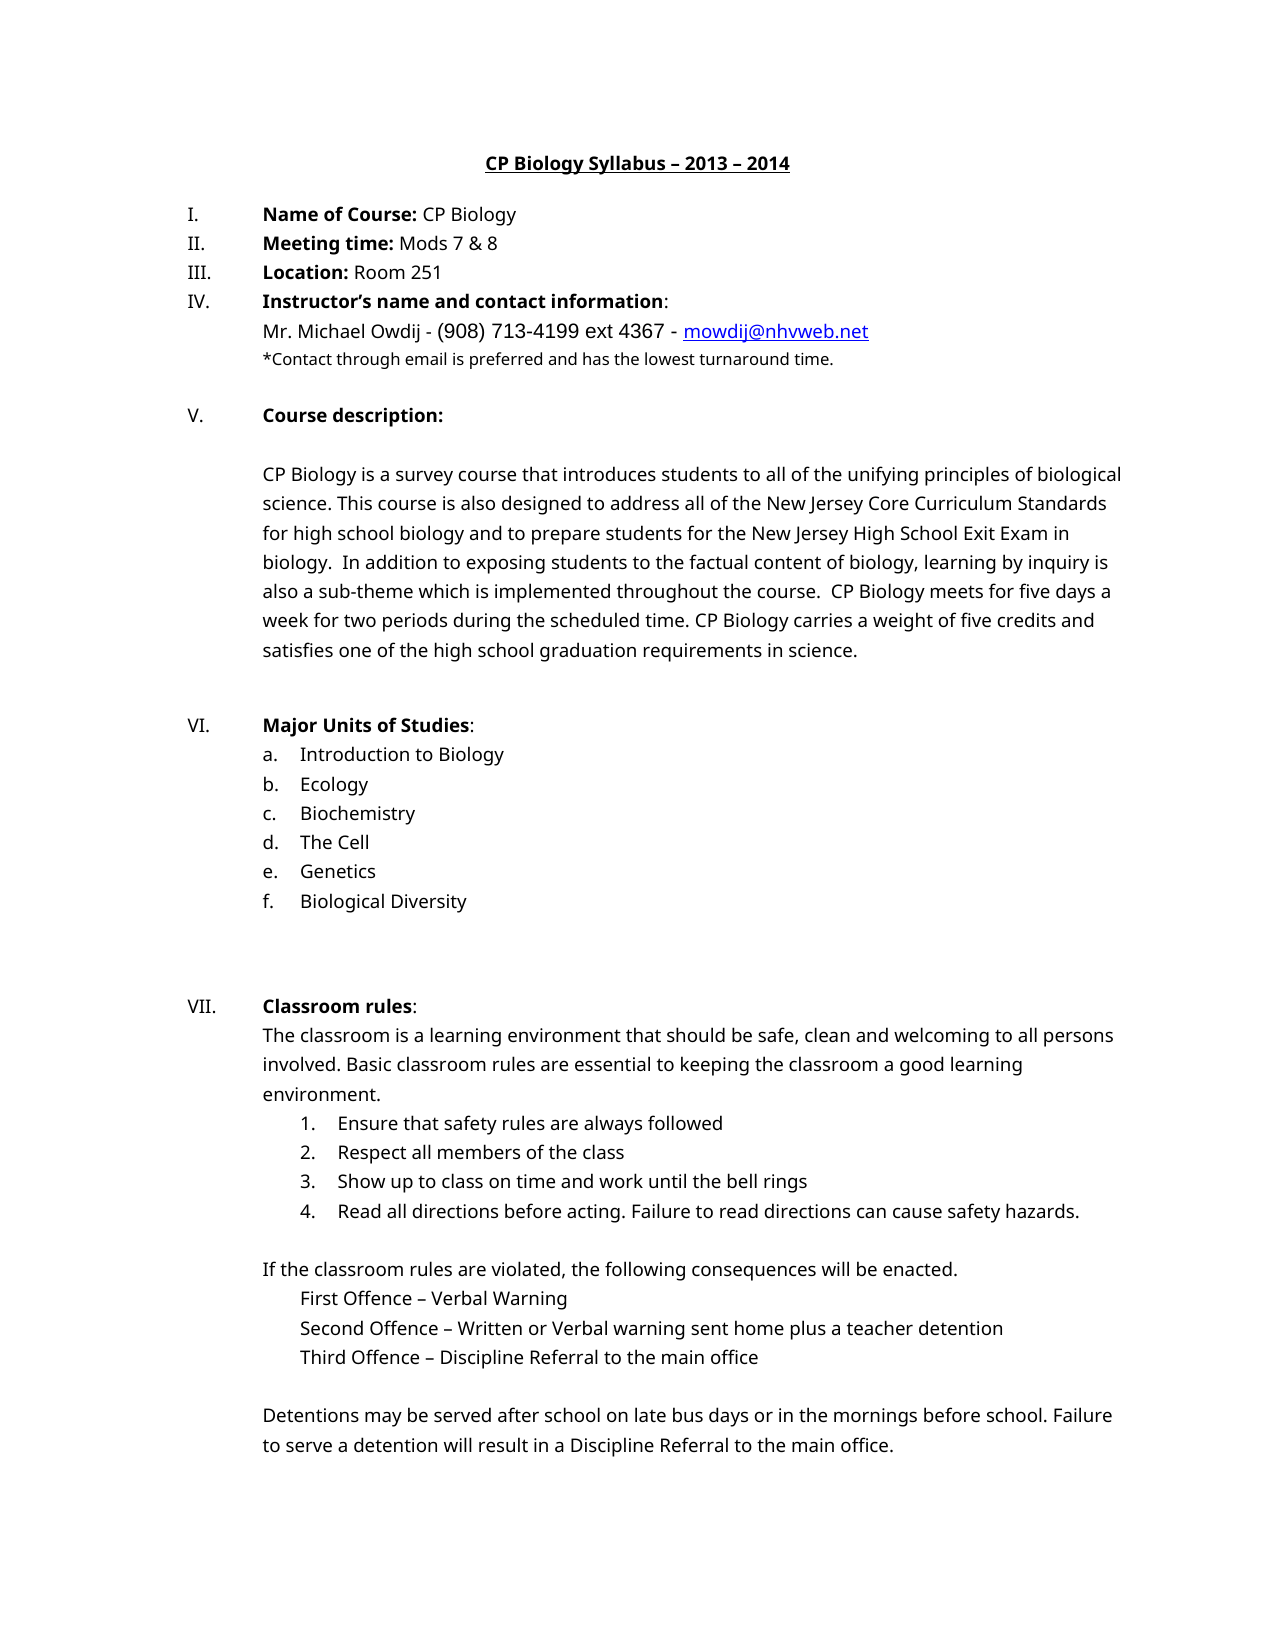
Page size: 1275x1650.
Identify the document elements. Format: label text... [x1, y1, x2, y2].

list Meeting time: Mods 7 & 8 [187, 230, 1125, 256]
list CP Biology is a survey course that introduces students to all of the unifying principles of biological science. This course is also designed to address all of the New Jersey Core Curriculum Standards for high school biology and to prepare students for the New Jersey High School Exit Exam in biology. In addition to exposing students to the factual content of biology, learning by inquiry is also a sub-theme which is implemented throughout the course. CP Biology meets for five days a week for two periods during the scheduled time. CP Biology carries a weight of five credits and satisfies one of the high school graduation requirements in science. [262, 461, 1125, 662]
list Respect all members of the class [300, 1139, 1125, 1165]
list Second Offence – Written or Verbal warning sent home plus a teacher detention [150, 1315, 1125, 1341]
list Location: Room 251 [187, 259, 1125, 285]
list Name of Course: CP Biology [187, 201, 1125, 227]
list Show up to class on time and work until the bell rings [300, 1169, 1125, 1194]
list The Cell [262, 829, 1125, 855]
list Instructor’s name and contact information: [187, 289, 1125, 314]
list Ensure that safety rules are always followed [300, 1110, 1125, 1136]
list Classroom rules: [187, 993, 1125, 1018]
list Third Offence – Discipline Referral to the main office [150, 1344, 1125, 1370]
list The classroom is a learning environment that should be safe, clean and welcoming to all persons involved. Basic classroom rules are essential to keeping the classroom a good learning environment. [262, 1022, 1125, 1106]
list First Offence – Verbal Warning [150, 1286, 1125, 1311]
list If the classroom rules are violated, the following consequences will be enacted. [262, 1256, 1125, 1282]
list *Contact through email is preferred and has the lowest turnaround time. [262, 347, 1125, 370]
list Course description: [187, 403, 1125, 428]
list Ecology [262, 771, 1125, 797]
text CP Biology Syllabus – 2013 – 2014 [150, 150, 1125, 176]
list Mr. Michael Owdij - (908) 713-4199 ext 4367 - mowdij@nhvweb.net [262, 318, 1125, 344]
list Biochemistry [262, 800, 1125, 826]
list Biological Diversity [262, 888, 1125, 914]
list Introduction to Biology [262, 742, 1125, 767]
list Major Units of Studies: [187, 712, 1125, 738]
list Read all directions before acting. Failure to read directions can cause safety hazards. [300, 1198, 1125, 1223]
list Genetics [262, 859, 1125, 884]
list Detentions may be served after school on late bus days or in the mornings before school. Failure to serve a detention will result in a Discipline Referral to the main office. [262, 1403, 1125, 1458]
